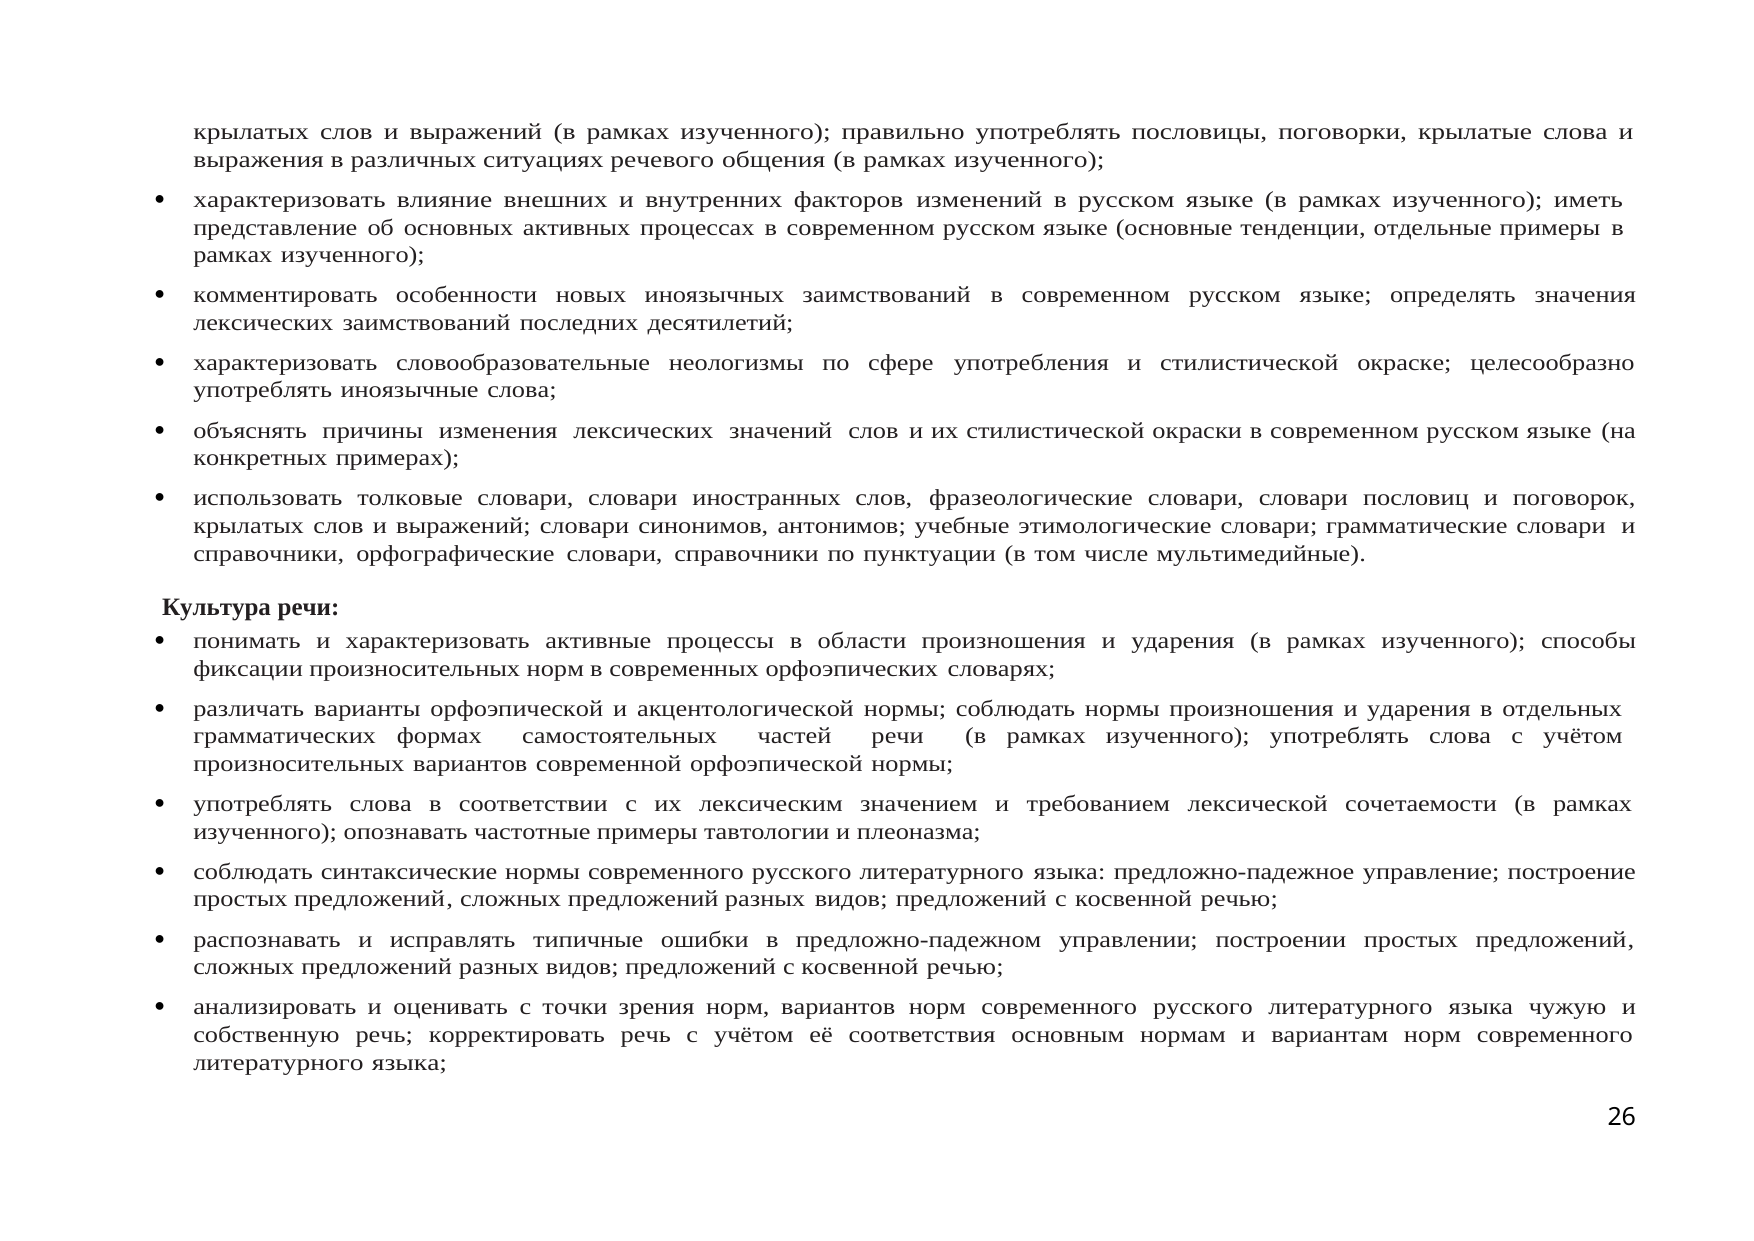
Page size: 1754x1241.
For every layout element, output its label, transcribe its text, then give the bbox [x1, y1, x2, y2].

list соблюдать синтаксические нормы современного русского литературного языка: предложно-падежное управление; построение простых предложений‚ сложных предложений разных видов; предложений с косвенной речью; [156, 858, 1636, 912]
list характеризовать влияние внешних и внутренних факторов изменений в русском языке (в рамках изученного); иметь представление об основных активных процессах в современном русском языке (основные тенденции, отдельные примеры в рамках изученного); [156, 186, 1624, 267]
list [156, 118, 1636, 172]
list комментировать особенности новых иноязычных заимствований в современном русском языке; определять значения лексических заимствований последних десятилетий; [156, 281, 1636, 335]
list характеризовать словообразовательные неологизмы по сфере употребления и стилистической окраске; целесообразно употреблять иноязычные слова; [156, 349, 1636, 403]
list понимать и характеризовать активные процессы в области произношения и ударения (в рамках изученного); способы фиксации произносительных норм в современных орфоэпических словарях; [156, 627, 1636, 681]
list употреблять слова в соответствии с их лексическим значением и требованием лексической сочетаемости (в рамках изученного); опознавать частотные примеры тавтологии и плеоназма; [156, 790, 1636, 844]
list использовать толковые словари, словари иностранных слов, фразеологические словари, словари пословиц и поговорок, крылатых слов и выражений; словари синонимов, антонимов; учебные этимологические словари; грамматические словари и справочники, орфографические словари, справочники по пунктуации (в том числе мультимедийные). [156, 484, 1636, 566]
list распознавать и исправлять типичные ошибки в предложно-падежном управлении; построении простых предложений‚ сложных предложений разных видов; предложений с косвенной речью; [156, 926, 1636, 979]
list различать варианты орфоэпической и акцентологической нормы; соблюдать нормы произношения и ударения в отдельных грамматических формах самостоятельных частей речи (в рамках изученного); употреблять слова с учётом произносительных вариантов современной орфоэпической нормы; [156, 695, 1624, 776]
list объяснять причины изменения лексических значений слов и их стилистической окраски в современном русском языке (на конкретных примерах); [156, 417, 1636, 471]
list анализировать и оценивать с точки зрения норм, вариантов норм современного русского литературного языка чужую и собственную речь; корректировать речь с учётом её соответствия основным нормам и вариантам норм современного литературного языка; [156, 993, 1636, 1075]
subtitle Культура речи: [118, 592, 1636, 621]
